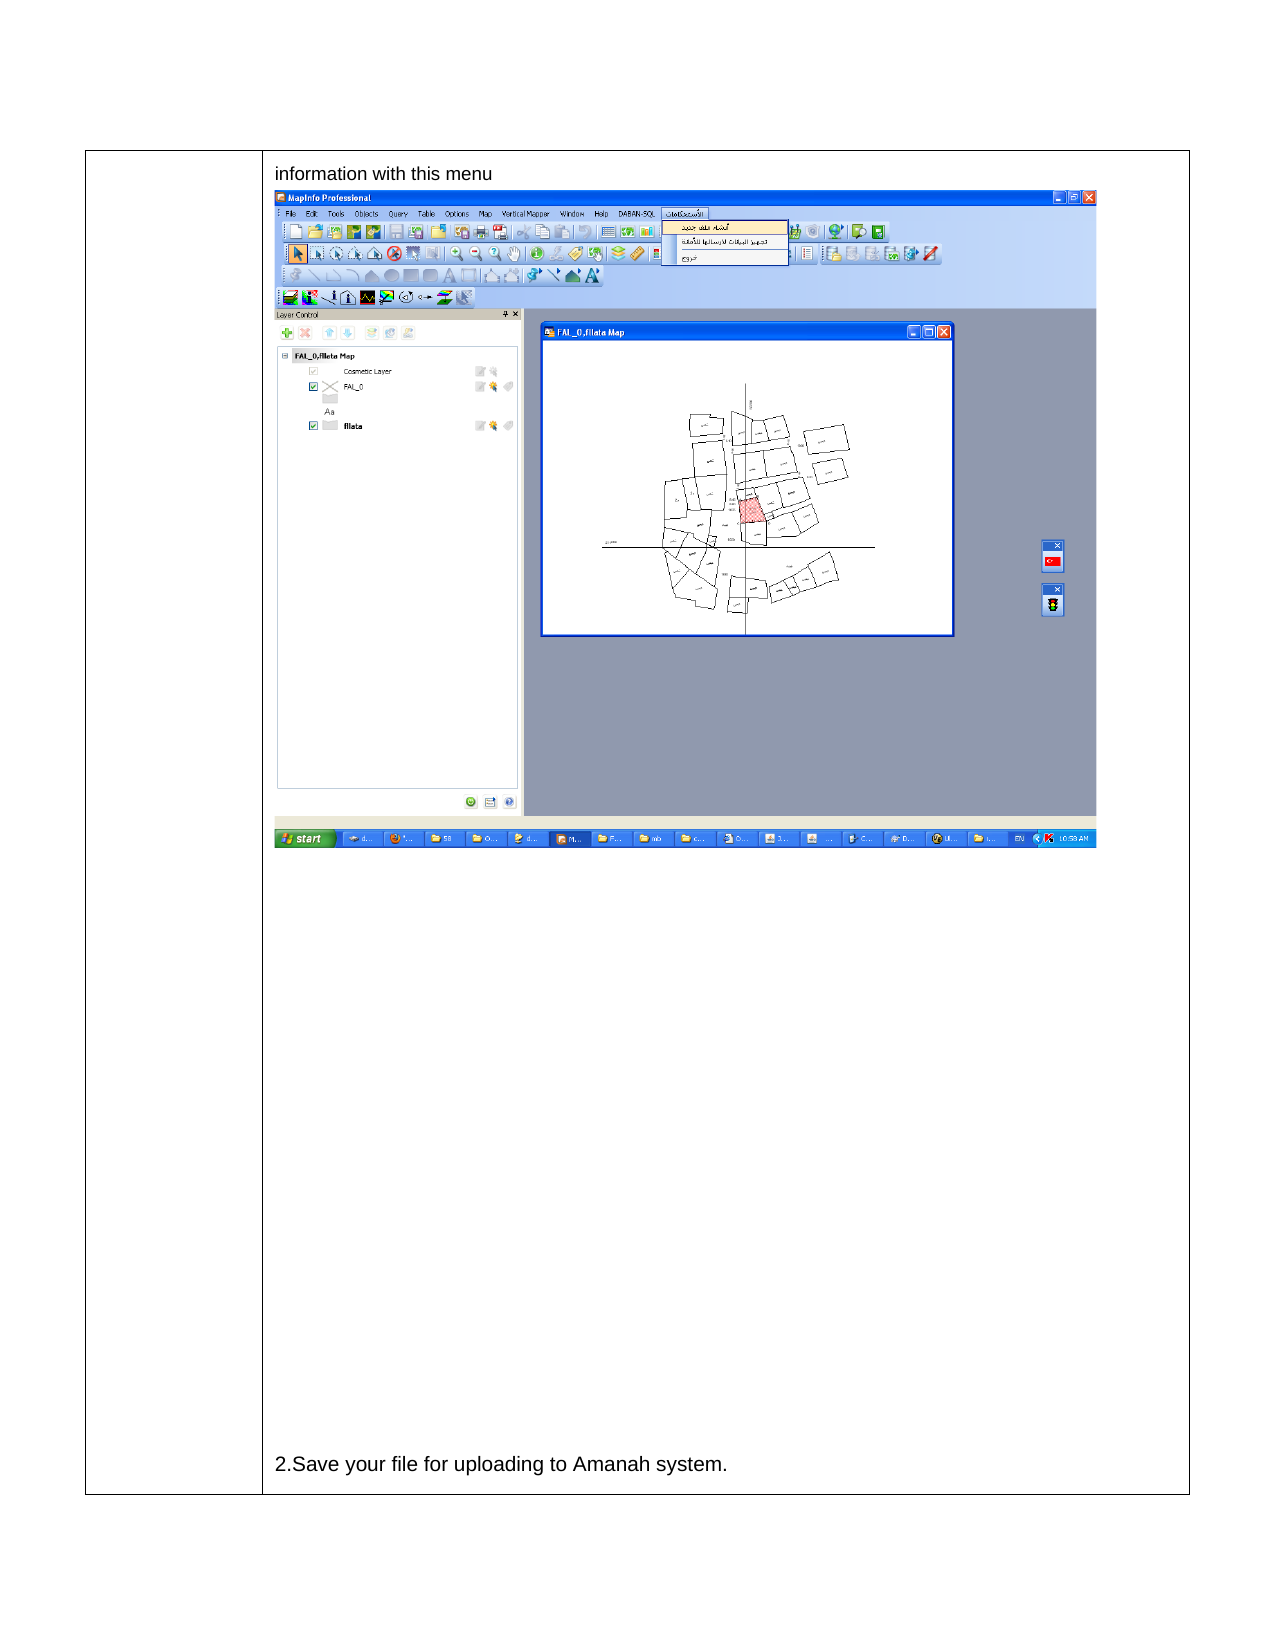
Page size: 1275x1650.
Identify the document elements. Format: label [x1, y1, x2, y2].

picture [274, 190, 1097, 848]
table_cell [86, 151, 262, 1494]
table_cell [263, 151, 1189, 1494]
